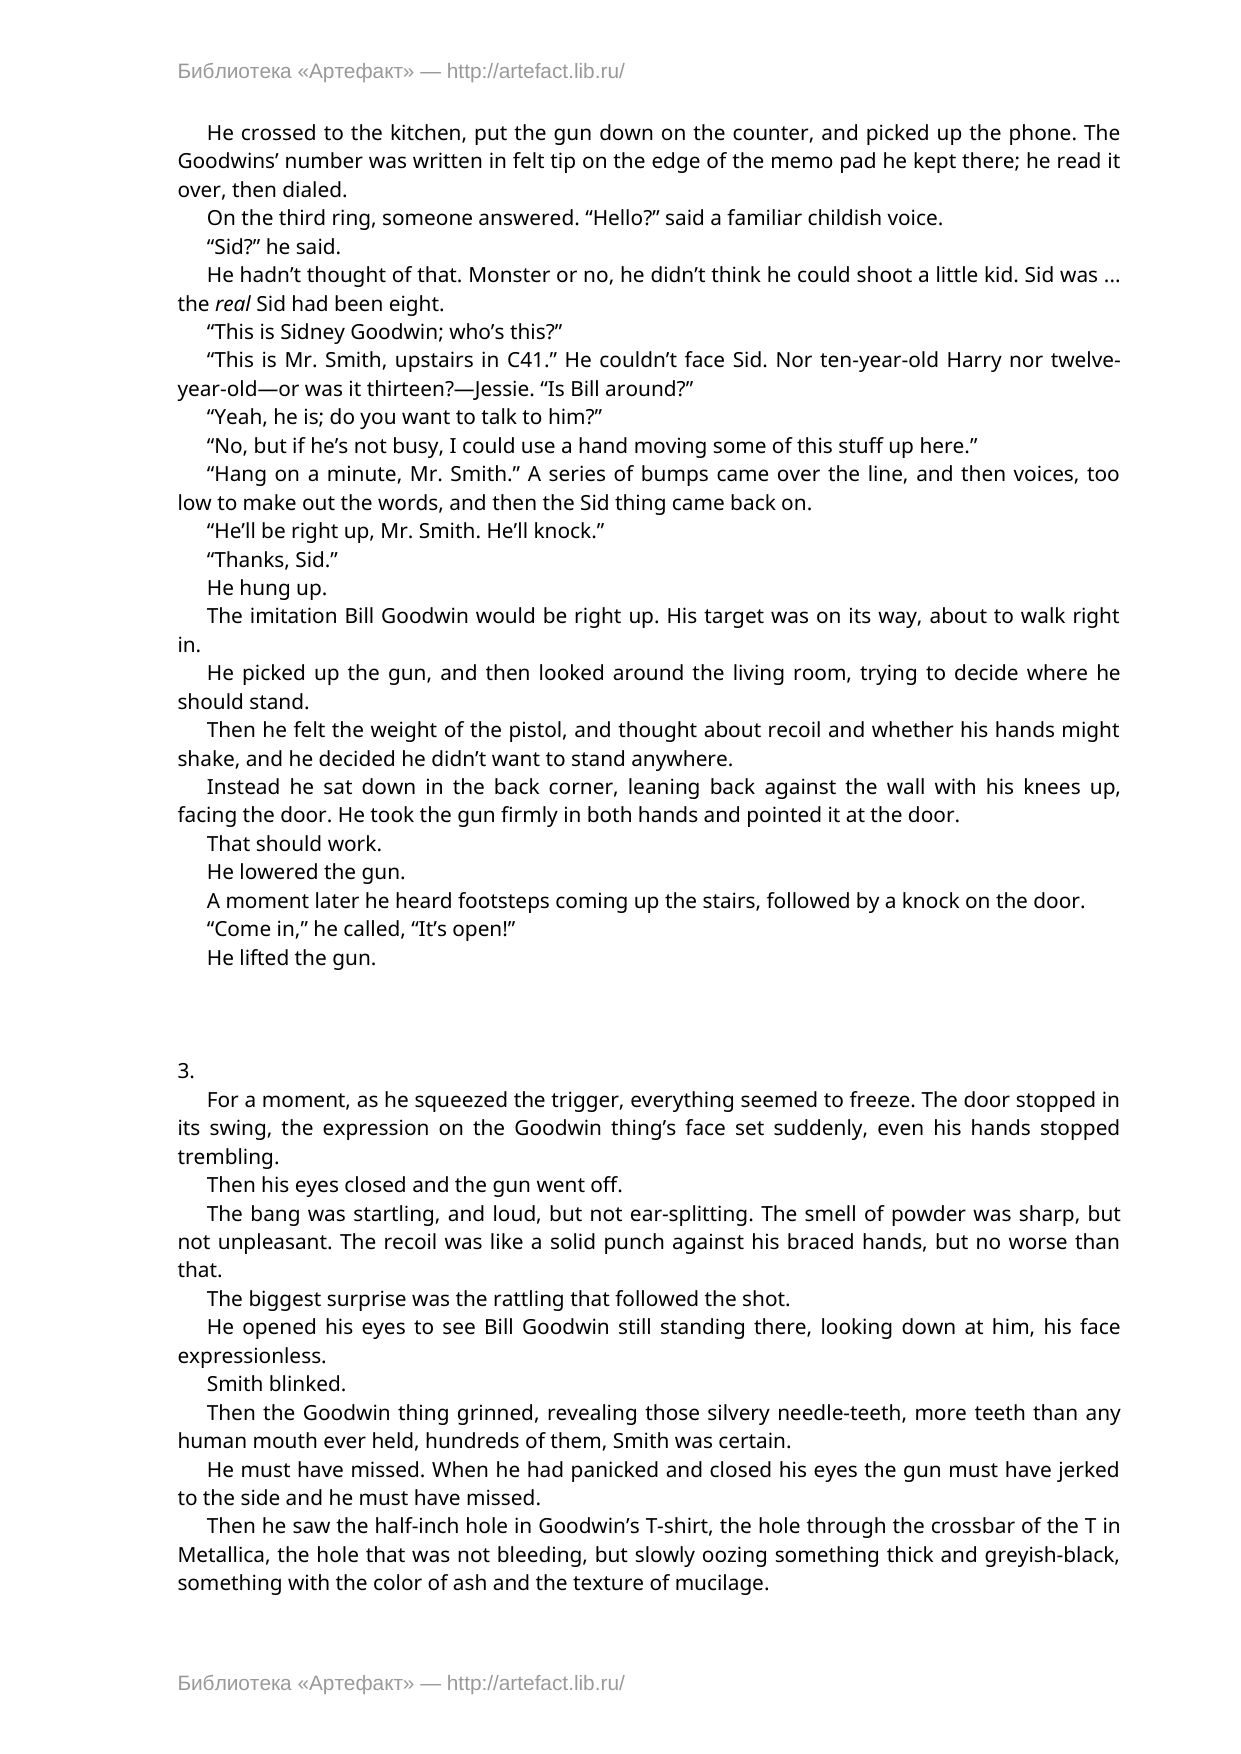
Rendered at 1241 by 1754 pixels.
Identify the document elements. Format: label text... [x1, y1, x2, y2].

text “No, but if he’s not busy, I could use a hand moving some of this stuff up here.” [177, 431, 1122, 459]
text He lowered the gun. [177, 857, 1122, 886]
text Then the Goodwin thing grinned, revealing those silvery needle-teeth, more teeth than any human mouth ever held, hundreds of them, Smith was certain. [177, 1398, 1122, 1455]
text “Hang on a minute, Mr. Smith.” A series of bumps came over the line, and then voices, too low to make out the words, and then the Sid thing came back on. [177, 459, 1122, 516]
text He opened his eyes to see Bill Goodwin still standing there, looking down at him, his face expressionless. [177, 1312, 1122, 1369]
text The biggest surprise was the rattling that followed the shot. [177, 1284, 1122, 1312]
text “This is Sidney Goodwin; who’s this?” [177, 317, 1122, 346]
text The bang was startling, and loud, but not ear-splitting. The smell of powder was sharp, but not unpleasant. The recoil was like a solid punch against his braced hands, but no worse than that. [177, 1199, 1122, 1284]
text “Thanks, Sid.” [177, 545, 1122, 573]
text The imitation Bill Goodwin would be right up. His target was on its way, about to walk right in. [177, 602, 1122, 658]
text Then he felt the weight of the pistol, and thought about recoil and whether his hands might shake, and he decided he didn’t want to stand anywhere. [177, 715, 1122, 772]
text He hadn’t thought of that. Monster or no, he didn’t think he could shoot a little kid. Sid was ... the real Sid had been eight. [177, 260, 1122, 317]
text “Yeah, he is; do you want to talk to him?” [177, 402, 1122, 431]
text “He’ll be right up, Mr. Smith. He’ll knock.” [177, 516, 1122, 545]
text “This is Mr. Smith, upstairs in C41.” He couldn’t face Sid. Nor ten-year-old Harry nor twelve-year-old—or was it thirteen?—Jessie. “Is Bill around?” [177, 346, 1122, 402]
text Instead he sat down in the back corner, leaning back against the wall with his knees up, facing the door. He took the gun firmly in both hands and pointed it at the door. [177, 772, 1122, 829]
text That should work. [177, 829, 1122, 857]
text He lifted the gun. [177, 943, 1122, 971]
text For a moment, as he squeezed the trigger, everything seemed to freeze. The door stopped in its swing, the expression on the Goodwin thing’s face set suddenly, even his hands stopped trembling. [177, 1085, 1122, 1170]
text He picked up the gun, and then looked around the living room, trying to decide where he should stand. [177, 658, 1122, 715]
text Then he saw the half-inch hole in Goodwin’s T-shirt, the hole through the crossbar of the T in Metallica, the hole that was not bleeding, but slowly oozing something thick and greyish-black, something with the color of ash and the texture of mucilage. [177, 1512, 1122, 1597]
text On the third ring, someone answered. “Hello?” said a familiar childish voice. [177, 203, 1122, 232]
text He hung up. [177, 573, 1122, 602]
text He crossed to the kitchen, put the gun down on the counter, and picked up the phone. The Goodwins’ number was written in felt tip on the edge of the memo pad he kept there; he read it over, then dialed. [177, 118, 1122, 203]
text Then his eyes closed and the gun went off. [177, 1170, 1122, 1199]
text 3. [177, 1057, 1122, 1085]
text “Come in,” he called, “It’s open!” [177, 914, 1122, 943]
text “Sid?” he said. [177, 232, 1122, 260]
text Smith blinked. [177, 1369, 1122, 1398]
text A moment later he heard footsteps coming up the stairs, followed by a knock on the door. [177, 886, 1122, 914]
text He must have missed. When he had panicked and closed his eyes the gun must have jerked to the side and he must have missed. [177, 1455, 1122, 1512]
